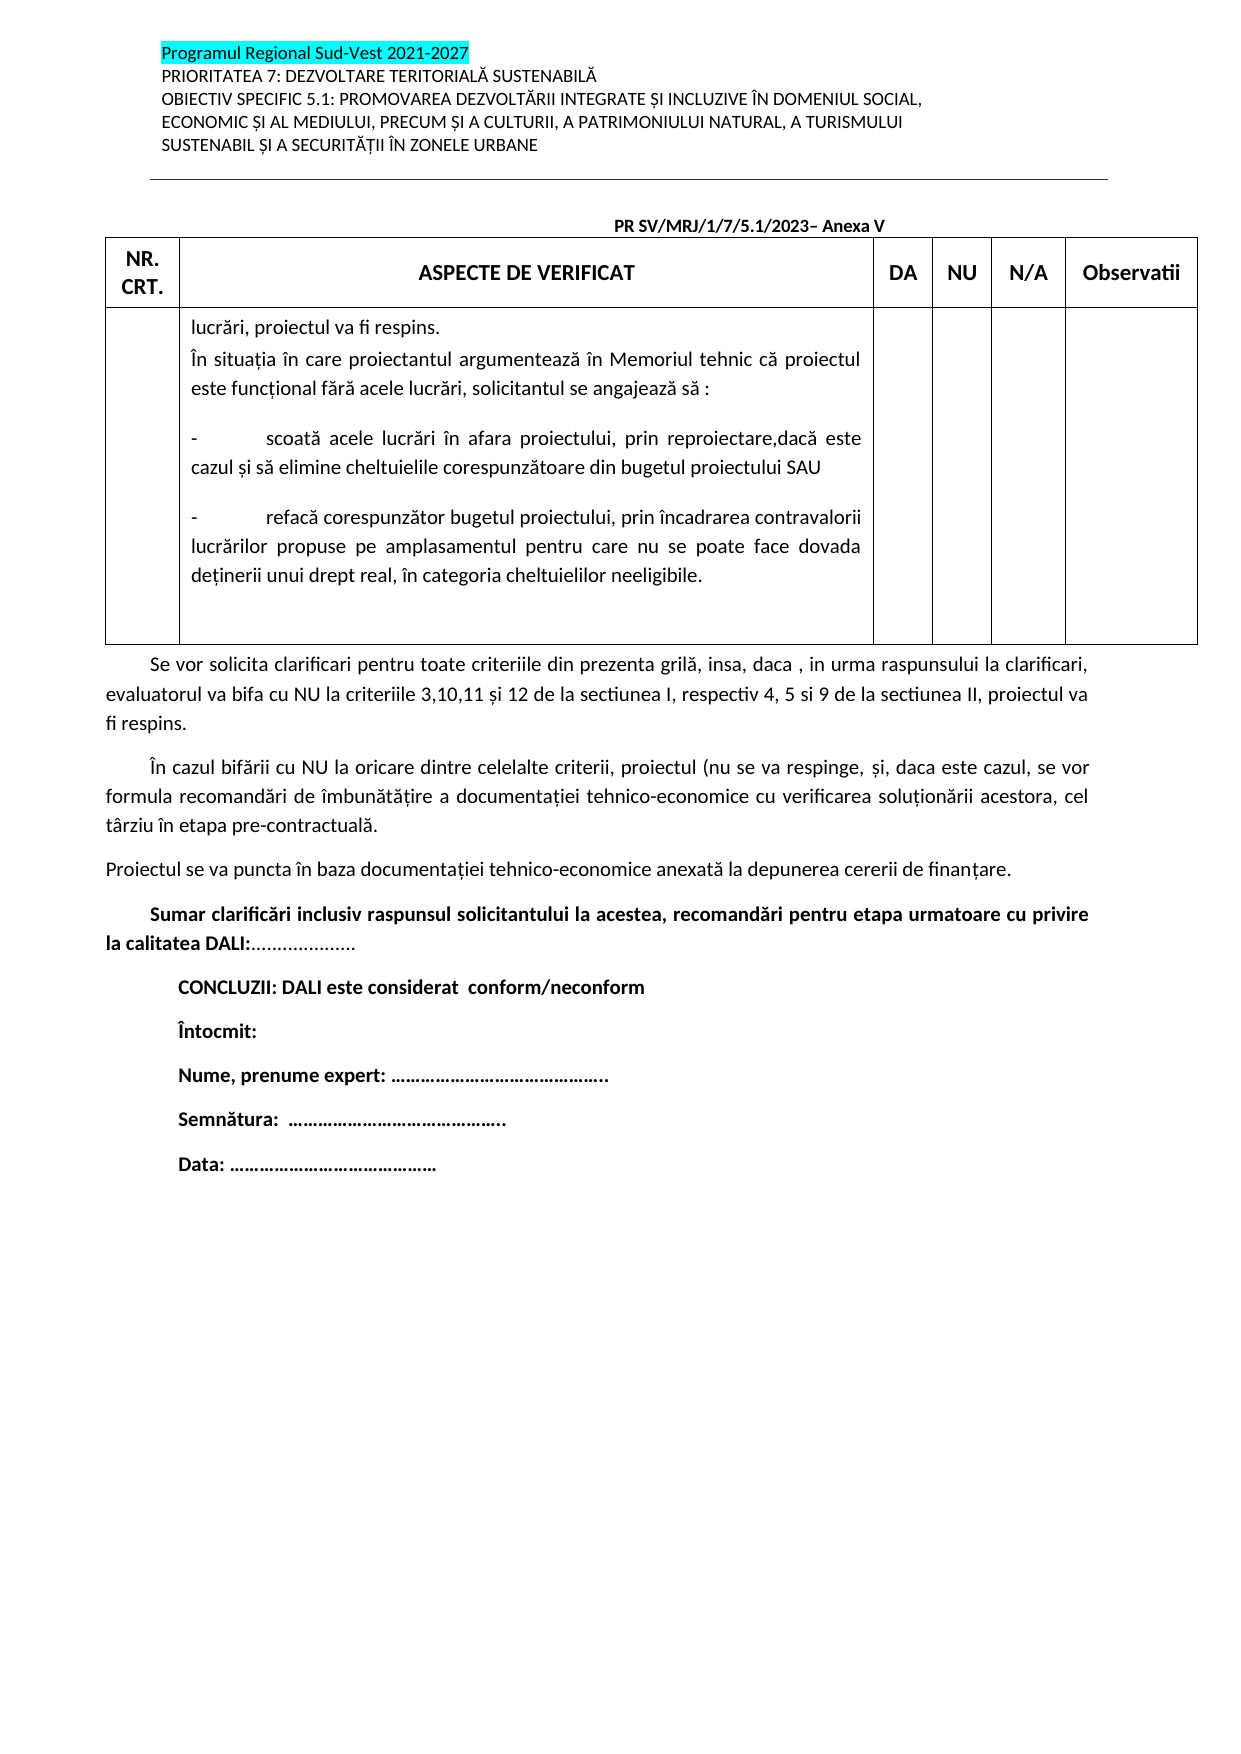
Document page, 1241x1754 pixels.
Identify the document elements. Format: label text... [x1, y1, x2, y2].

table_cell [874, 308, 932, 644]
text Nume, prenume expert: …………………………………….. [178, 1062, 1090, 1088]
table_cell [1066, 308, 1197, 644]
text Semnătura: …………………………………….. [178, 1107, 1090, 1132]
table_header Observatii [1066, 238, 1197, 307]
text Se vor solicita clarificari pentru toate criteriile din prezenta grilă, insa, daca , in urma raspunsului la clarificari, evaluatorul va bifa cu NU la criteriile 3,10,11 şi 12 de la sectiunea I, respectiv 4, 5 si 9 de la sectiunea II, proiectul va fi respins. [106, 652, 1090, 735]
table_header NR. CRT. [106, 238, 179, 307]
text Întocmit: [178, 1018, 1090, 1044]
table_cell [933, 308, 991, 644]
text Proiectul se va puncta în baza documentației tehnico-economice anexată la depunerea cererii de finanțare. [106, 857, 1090, 882]
text Sumar clarificări inclusiv raspunsul solicitantului la acestea, recomandări pentru etapa urmatoare cu privire la calitatea DALI:.................... [106, 901, 1090, 955]
text În cazul bifării cu NU la oricare dintre celelalte criterii, proiectul (nu se va respinge, și, daca este cazul, se vor formula recomandări de îmbunătățire a documentației tehnico-economice cu verificarea soluţionării acestora, cel târziu în etapa pre-contractuală. [106, 754, 1090, 838]
table_header NU [933, 238, 991, 307]
table_header DA [874, 238, 932, 307]
table_cell [992, 308, 1065, 644]
text Data: …………………………………… [178, 1151, 1090, 1176]
text CONCLUZII: DALI este considerat conform/neconform [178, 974, 1090, 999]
table_header N/A [992, 238, 1065, 307]
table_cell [180, 308, 873, 644]
table_cell [106, 308, 179, 644]
table_header ASPECTE DE VERIFICAT [180, 238, 873, 307]
